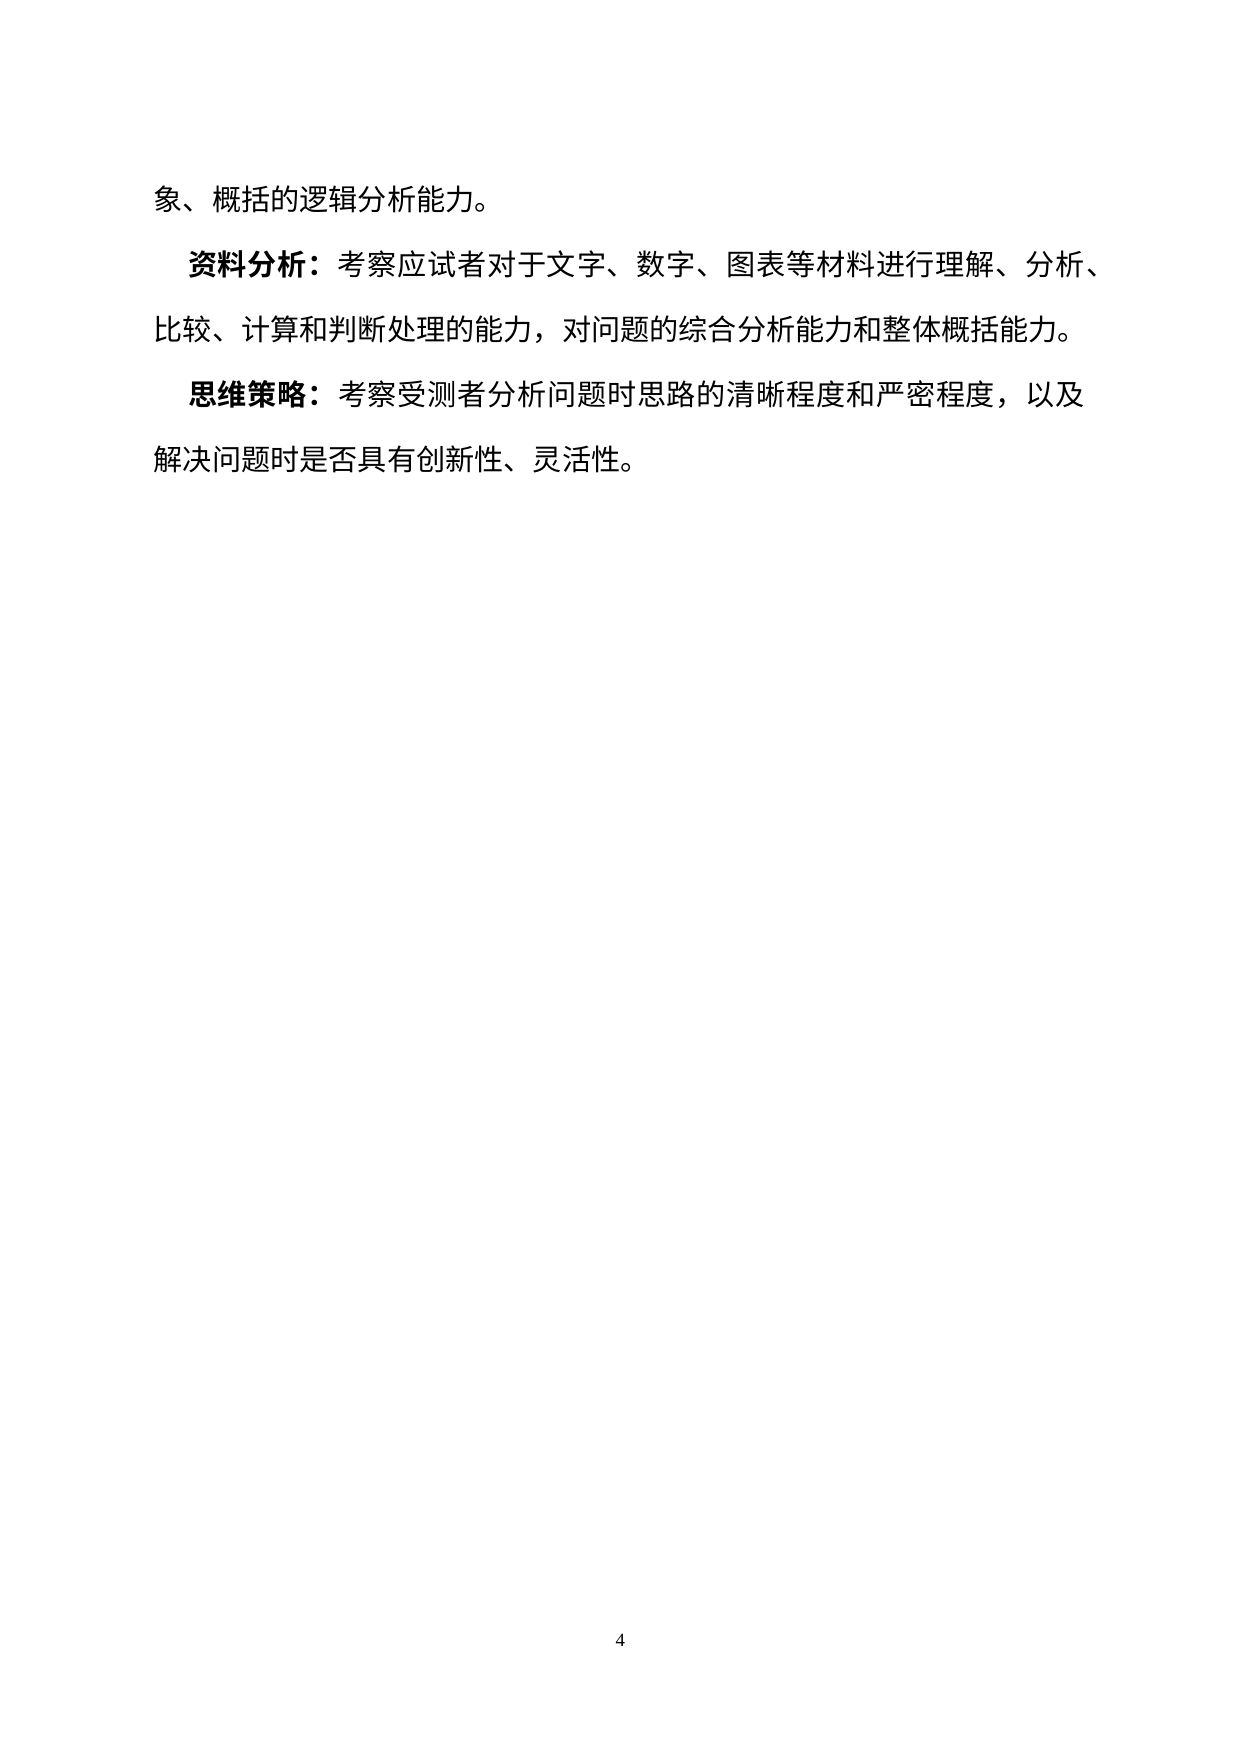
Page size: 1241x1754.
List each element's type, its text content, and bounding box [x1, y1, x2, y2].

text 思维策略：考察受测者分析问题时思路的清晰程度和严密程度，以及解决问题时是否具有创新性、灵活性。 [153, 360, 1087, 490]
text 资料分析：考察应试者对于文字、数字、图表等材料进行理解、分析、比较、计算和判断处理的能力，对问题的综合分析能力和整体概括能力。 [153, 230, 1087, 360]
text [153, 165, 1087, 230]
